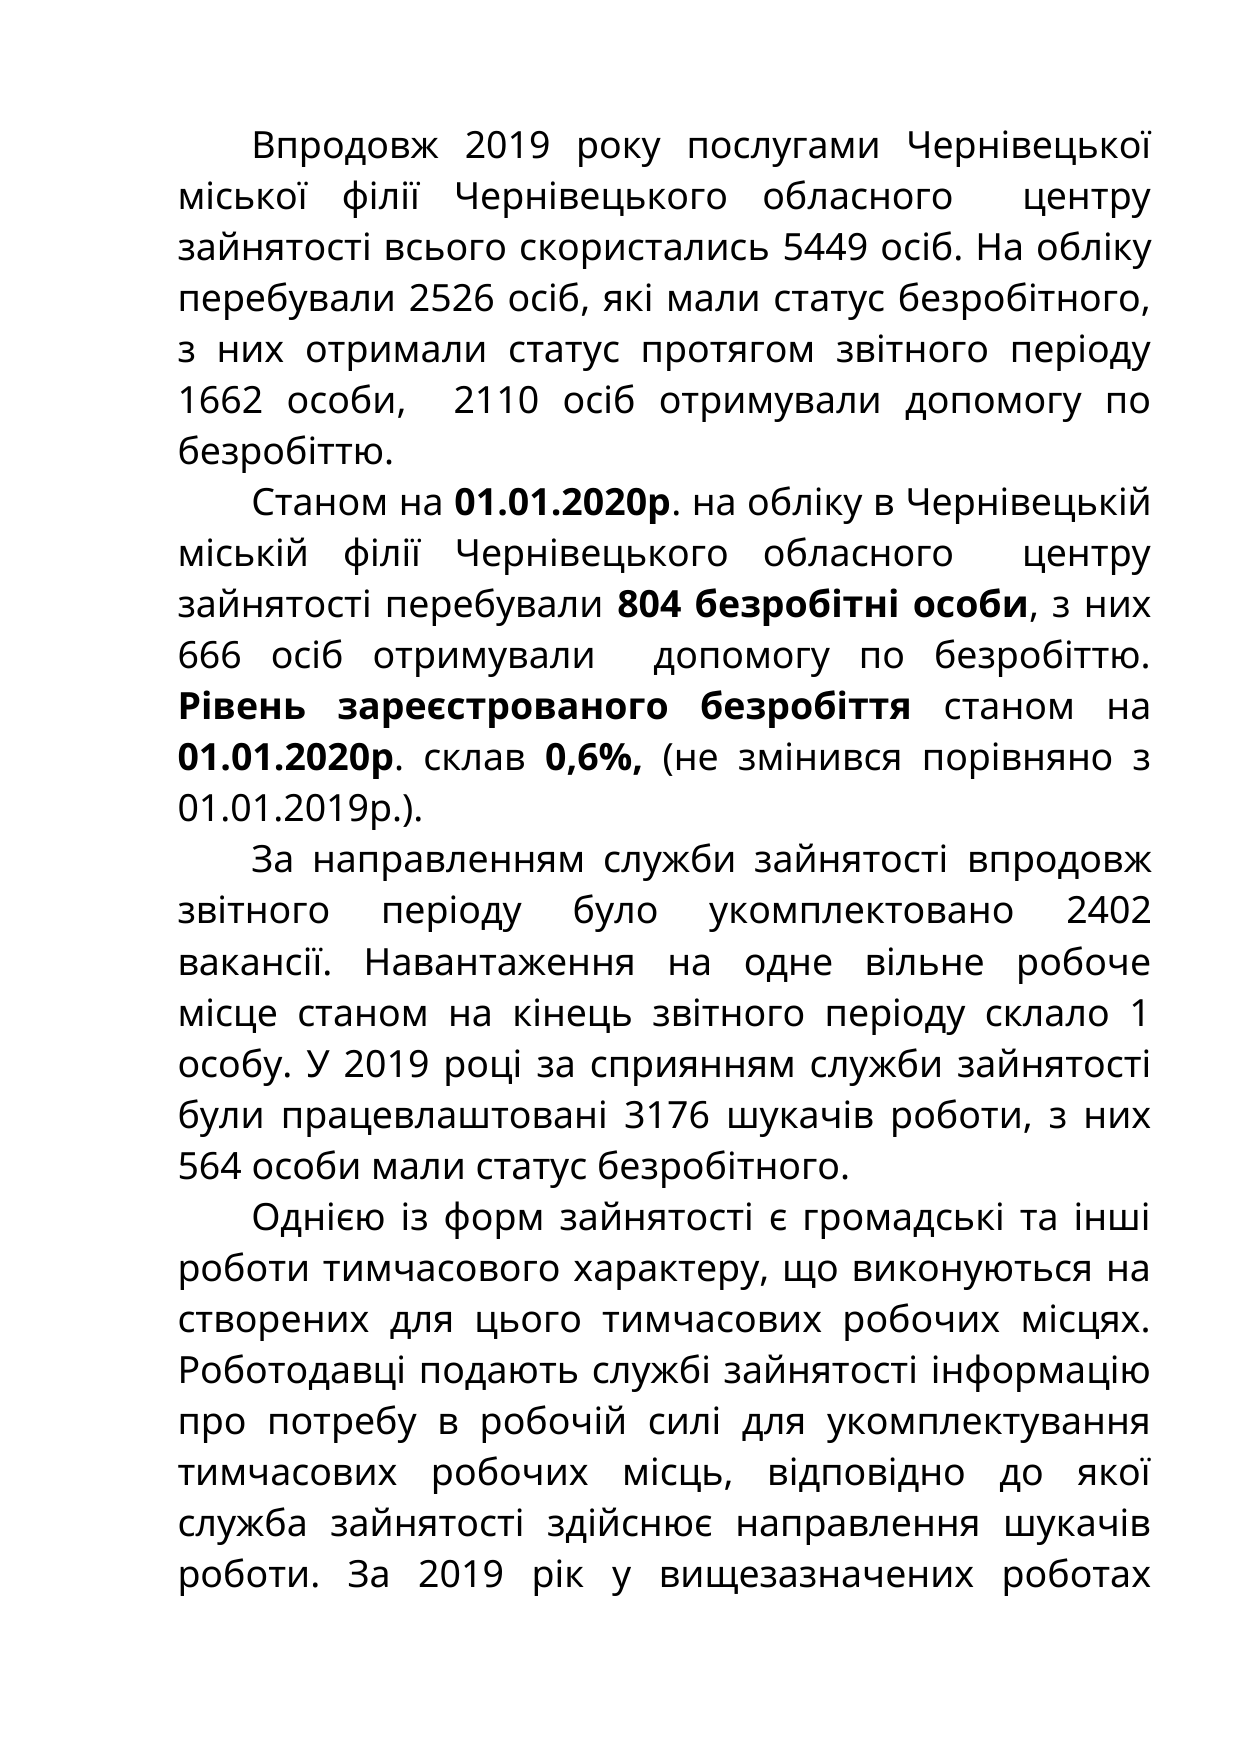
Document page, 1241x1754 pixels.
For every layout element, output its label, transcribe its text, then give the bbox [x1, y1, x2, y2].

text Станом на 01.01.2020р. на обліку в Чернівецькій міській філії Чернівецького обласного центру зайнятості перебували 804 безробітні особи, з них 666 осіб отримували допомогу по безробіттю. Рівень зареєстрованого безробіття станом на 01.01.2020р. склав 0,6%, (не змінився порівняно з 01.01.2019р.). [177, 475, 1152, 833]
text Впродовж 2019 року послугами Чернівецької міської філії Чернівецького обласного центру зайнятості всього скористались 5449 осіб. На обліку перебували 2526 осіб, які мали статус безробітного, з них отримали статус протягом звітного періоду 1662 особи, 2110 осіб отримували допомогу по безробіттю. [177, 118, 1152, 475]
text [177, 1190, 1152, 1598]
text За направленням служби зайнятості впродовж звітного періоду було укомплектовано 2402 вакансії. Навантаження на одне вільне робоче місце станом на кінець звітного періоду склало 1 особу. У 2019 році за сприянням служби зайнятості були працевлаштовані 3176 шукачів роботи, з них 564 особи мали статус безробітного. [177, 833, 1152, 1190]
